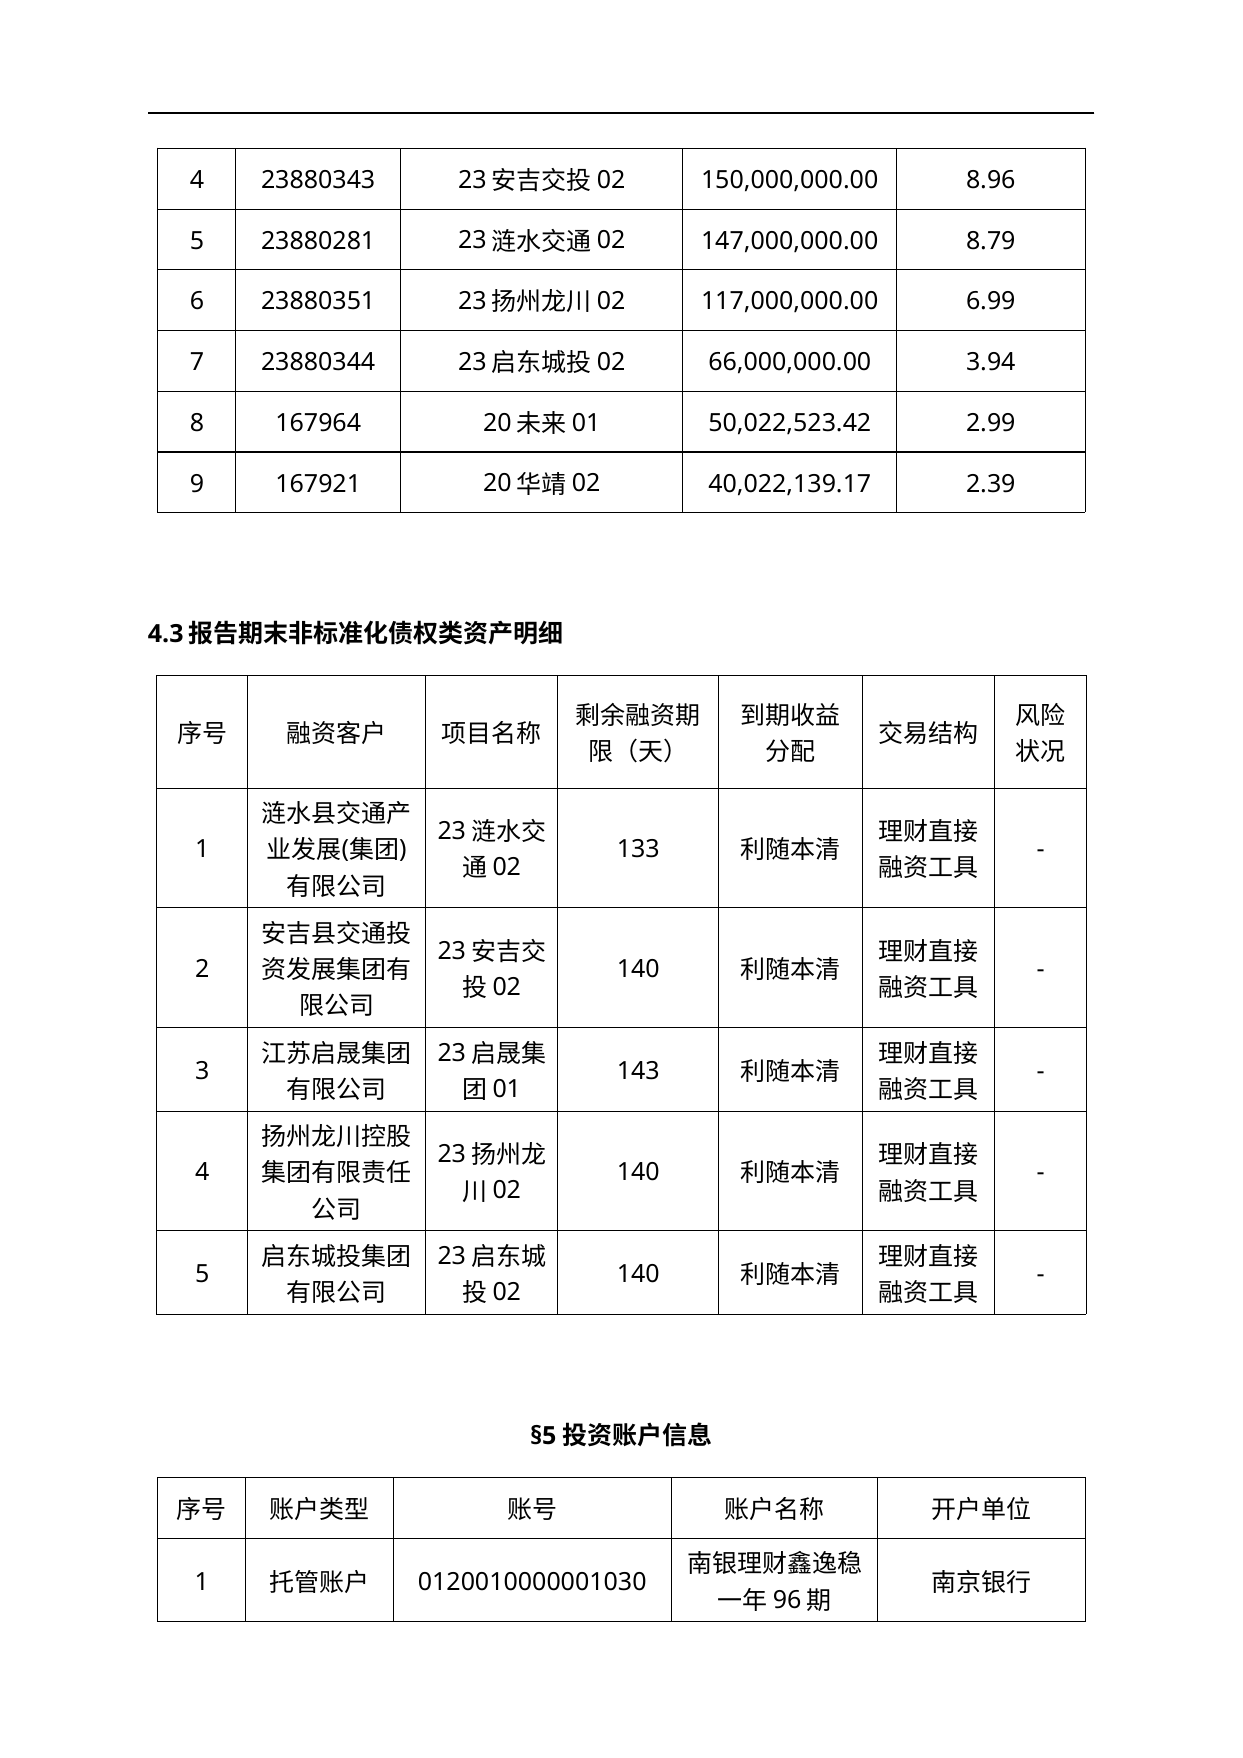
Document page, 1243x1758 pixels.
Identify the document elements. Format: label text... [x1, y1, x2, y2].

table_cell 利随本清 [719, 908, 862, 1027]
table_cell 4 [157, 1112, 247, 1230]
table_header 到期收益分配 [719, 676, 862, 787]
table_cell 23880344 [236, 331, 400, 391]
table_cell 23启东城投02 [426, 1231, 557, 1314]
table_cell 1 [157, 789, 247, 907]
table_cell 安吉县交通投资发展集团有限公司 [248, 908, 425, 1027]
table_cell 江苏启晟集团有限公司 [248, 1028, 425, 1111]
table_cell 5 [158, 210, 235, 269]
table_cell 2.39 [897, 453, 1085, 512]
table_cell 南京银行 [878, 1539, 1085, 1621]
table_cell 20华靖02 [401, 453, 682, 512]
table_cell 9 [158, 453, 235, 512]
table_cell 147,000,000.00 [683, 210, 896, 269]
table_cell 50,022,523.42 [683, 392, 896, 451]
table_cell 23安吉交投02 [426, 908, 557, 1027]
table_cell 8 [158, 392, 235, 451]
table_cell 23启东城投02 [401, 331, 682, 391]
table_cell 涟水县交通产业发展(集团)有限公司 [248, 789, 425, 907]
table_cell 2.99 [897, 392, 1085, 451]
table_cell 23880281 [236, 210, 400, 269]
table_cell - [995, 1231, 1086, 1314]
table_cell 140 [558, 908, 718, 1027]
table_cell 133 [558, 789, 718, 907]
table_cell 40,022,139.17 [683, 453, 896, 512]
table_cell 23扬州龙川02 [401, 270, 682, 330]
table_header 账户类型 [246, 1478, 393, 1538]
table_cell 2 [157, 908, 247, 1027]
table_header 序号 [158, 1478, 245, 1538]
table_cell 启东城投集团有限公司 [248, 1231, 425, 1314]
table_cell 150,000,000.00 [683, 149, 896, 208]
table_cell 南银理财鑫逸稳一年96期 [672, 1539, 877, 1621]
table_cell 8.79 [897, 210, 1085, 269]
table_cell - [995, 908, 1086, 1027]
table_cell 理财直接融资工具 [863, 1112, 994, 1230]
table_cell 143 [558, 1028, 718, 1111]
table_cell 理财直接融资工具 [863, 1231, 994, 1314]
table_cell 23涟水交通02 [401, 210, 682, 269]
table_header 交易结构 [863, 676, 994, 787]
table_cell 3 [157, 1028, 247, 1111]
table_cell 扬州龙川控股集团有限责任公司 [248, 1112, 425, 1230]
table_cell 理财直接融资工具 [863, 789, 994, 907]
table_cell 66,000,000.00 [683, 331, 896, 391]
text 4.3报告期末非标准化债权类资产明细 [148, 613, 1094, 649]
table_cell 7 [158, 331, 235, 391]
table_cell 140 [558, 1231, 718, 1314]
table_header 账户名称 [672, 1478, 877, 1538]
table_cell 167921 [236, 453, 400, 512]
table_cell 23涟水交通02 [426, 789, 557, 907]
table_cell 6 [158, 270, 235, 330]
table_cell 23启晟集团01 [426, 1028, 557, 1111]
table_cell 托管账户 [246, 1539, 393, 1621]
table_cell 3.94 [897, 331, 1085, 391]
table_cell 理财直接融资工具 [863, 1028, 994, 1111]
table_cell 20未来01 [401, 392, 682, 451]
table_cell 8.96 [897, 149, 1085, 208]
table_cell 4 [158, 149, 235, 208]
table_cell 6.99 [897, 270, 1085, 330]
table_cell 0120010000001030 [394, 1539, 671, 1621]
table_cell 利随本清 [719, 789, 862, 907]
table_cell 理财直接融资工具 [863, 908, 994, 1027]
table_cell 23880351 [236, 270, 400, 330]
table_cell - [995, 1112, 1086, 1230]
table_cell 167964 [236, 392, 400, 451]
table_cell - [995, 1028, 1086, 1111]
table_cell 23扬州龙川02 [426, 1112, 557, 1230]
table_header 项目名称 [426, 676, 557, 787]
table_cell 23安吉交投02 [401, 149, 682, 208]
table_header 开户单位 [878, 1478, 1085, 1538]
table_header 账号 [394, 1478, 671, 1538]
table_header 序号 [157, 676, 247, 787]
table_cell 利随本清 [719, 1028, 862, 1111]
table_cell - [995, 789, 1086, 907]
table_cell 利随本清 [719, 1231, 862, 1314]
text §5 投资账户信息 [148, 1415, 1094, 1451]
table_cell 23880343 [236, 149, 400, 208]
table_header 剩余融资期限（天） [558, 676, 718, 787]
table_header 风险状况 [995, 676, 1086, 787]
table_cell 1 [158, 1539, 245, 1621]
table_cell 利随本清 [719, 1112, 862, 1230]
table_cell 140 [558, 1112, 718, 1230]
table_cell 5 [157, 1231, 247, 1314]
table_header 融资客户 [248, 676, 425, 787]
table_cell 117,000,000.00 [683, 270, 896, 330]
